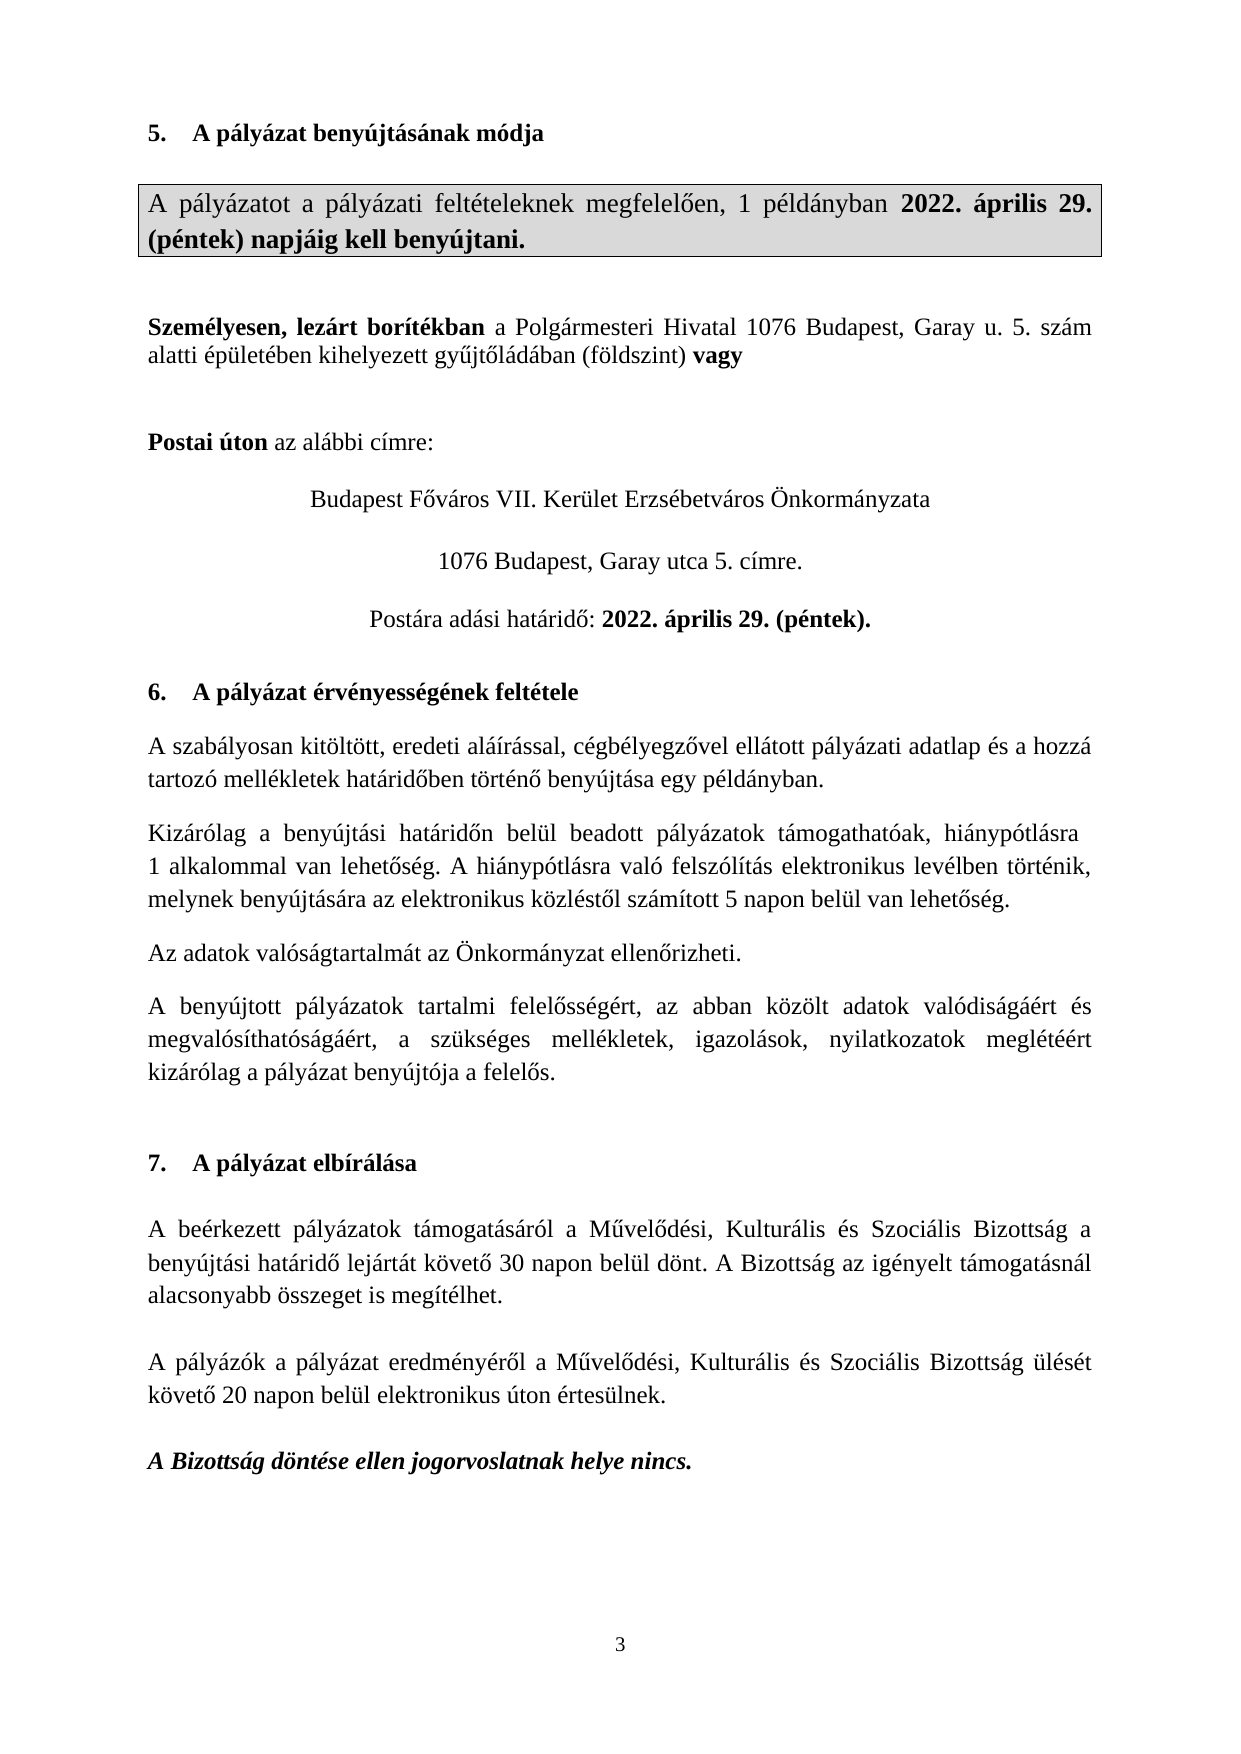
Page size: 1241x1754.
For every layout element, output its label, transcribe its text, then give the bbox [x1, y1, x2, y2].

text Személyesen, lezárt borítékban a Polgármesteri Hivatal 1076 Budapest, Garay u. 5. szám alatti épületében kihelyezett gyűjtőládában (földszint) vagy [148, 312, 1092, 369]
text Budapest Főváros VII. Kerület Erzsébetváros Önkormányzata [148, 484, 1092, 513]
text A pályázatot a pályázati feltételeknek megfelelően, 1 példányban 2022. április 29. (péntek) napjáig kell benyújtani. [139, 185, 1101, 256]
text Az adatok valóságtartalmát az Önkormányzat ellenőrizheti. [148, 938, 1092, 966]
list A pályázat benyújtásának módja [148, 118, 1092, 147]
text A benyújtott pályázatok tartalmi felelősségért, az abban közölt adatok valódiságáért és megvalósíthatóságáért, a szükséges mellékletek, igazolások, nyilatkozatok meglétéért kizárólag a pályázat benyújtója a felelős. [148, 991, 1092, 1086]
list A pályázat érvényességének feltétele [148, 677, 1092, 706]
text Kizárólag a benyújtási határidőn belül beadott pályázatok támogathatóak, hiánypótlásra 1 alkalommal van lehetőség. A hiánypótlásra való felszólítás elektronikus levélben történik, melynek benyújtására az elektronikus közléstől számított 5 napon belül van lehetőség. [148, 818, 1092, 912]
text Postára adási határidő: 2022. április 29. (péntek). [148, 604, 1092, 633]
list A pályázat elbírálása [148, 1148, 1092, 1177]
text 1076 Budapest, Garay utca 5. címre. [148, 546, 1092, 575]
text Postai úton az alábbi címre: [148, 427, 1092, 456]
text A beérkezett pályázatok támogatásáról a Művelődési, Kulturális és Szociális Bizottság a benyújtási határidő lejártát követő 30 napon belül dönt. A Bizottság az igényelt támogatásnál alacsonyabb összeget is megítélhet. [148, 1214, 1092, 1309]
text A pályázók a pályázat eredményéről a Művelődési, Kulturális és Szociális Bizottság ülését követő 20 napon belül elektronikus úton értesülnek. [148, 1347, 1092, 1408]
text A szabályosan kitöltött, eredeti aláírással, cégbélyegzővel ellátott pályázati adatlap és a hozzá tartozó mellékletek határidőben történő benyújtása egy példányban. [148, 731, 1092, 793]
text A Bizottság döntése ellen jogorvoslatnak helye nincs. [148, 1446, 1092, 1474]
